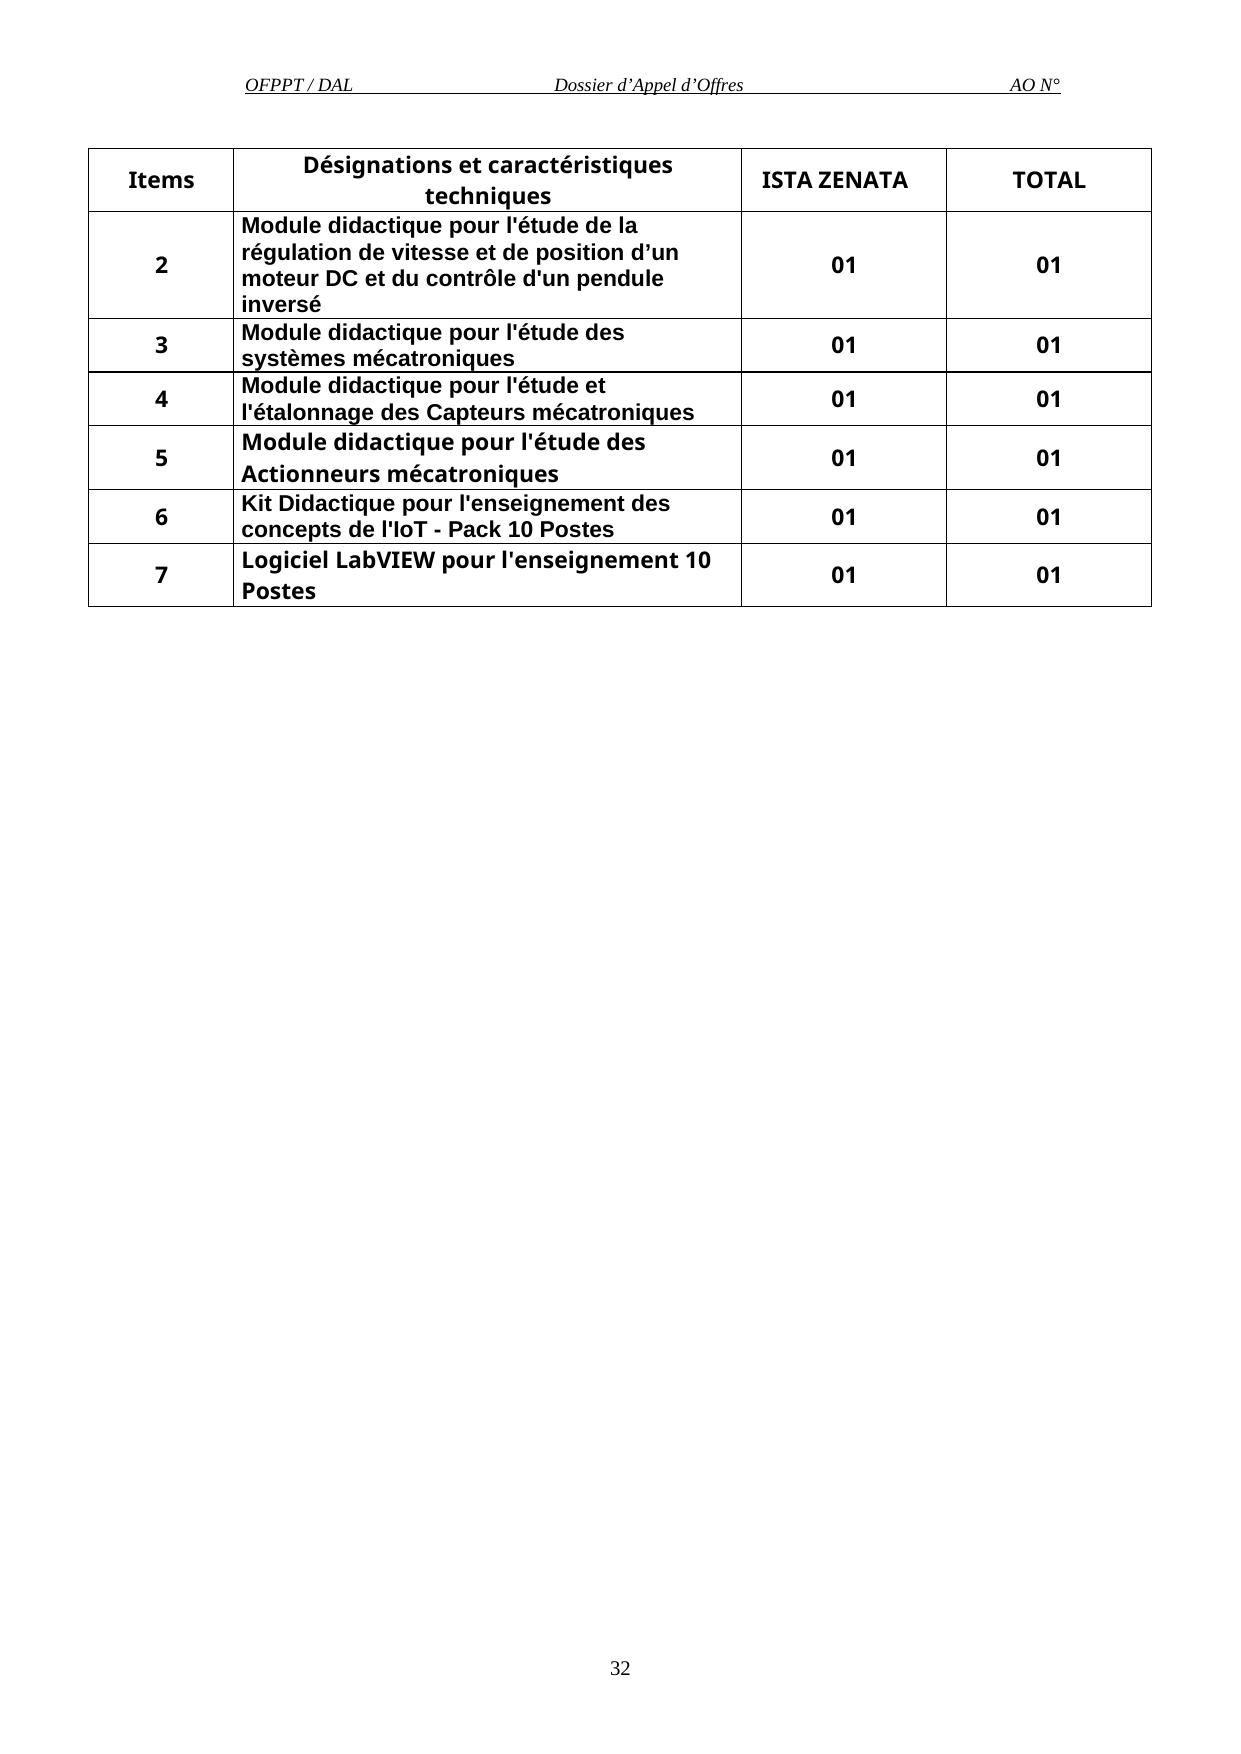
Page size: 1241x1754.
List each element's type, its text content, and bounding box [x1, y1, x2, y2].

table_header ISTA ZENATA [742, 149, 946, 211]
table_cell 01 [742, 544, 946, 606]
table_cell 7 [89, 544, 233, 606]
table_cell 01 [742, 212, 946, 318]
table_cell 01 [947, 426, 1151, 489]
table_cell 01 [947, 490, 1151, 542]
table_cell 6 [89, 490, 233, 542]
table_cell 01 [742, 319, 946, 371]
table_cell 4 [89, 373, 233, 425]
table_header Items [89, 149, 233, 211]
table_cell 01 [947, 373, 1151, 425]
table_cell Kit Didactique pour l'enseignement des concepts de l'IoT - Pack 10 Postes [234, 490, 741, 542]
table_cell 01 [947, 319, 1151, 371]
table_cell 01 [742, 490, 946, 542]
table_cell 01 [947, 212, 1151, 318]
table_cell 2 [89, 212, 233, 318]
table_cell Module didactique pour l'étude de la régulation de vitesse et de position d’un moteur DC et du contrôle d'un pendule inversé [234, 212, 741, 318]
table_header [234, 149, 741, 211]
table_cell Module didactique pour l'étude des Actionneurs mécatroniques [234, 426, 741, 489]
table_cell Logiciel LabVIEW pour l'enseignement 10 Postes [234, 544, 741, 606]
table_cell 3 [89, 319, 233, 371]
table_cell Module didactique pour l'étude des systèmes mécatroniques [234, 319, 741, 371]
table_cell 01 [742, 426, 946, 489]
table_cell 01 [742, 373, 946, 425]
table_cell Module didactique pour l'étude et l'étalonnage des Capteurs mécatroniques [234, 373, 741, 425]
table_cell 5 [89, 426, 233, 489]
table_header TOTAL [947, 149, 1151, 211]
table_cell 01 [947, 544, 1151, 606]
